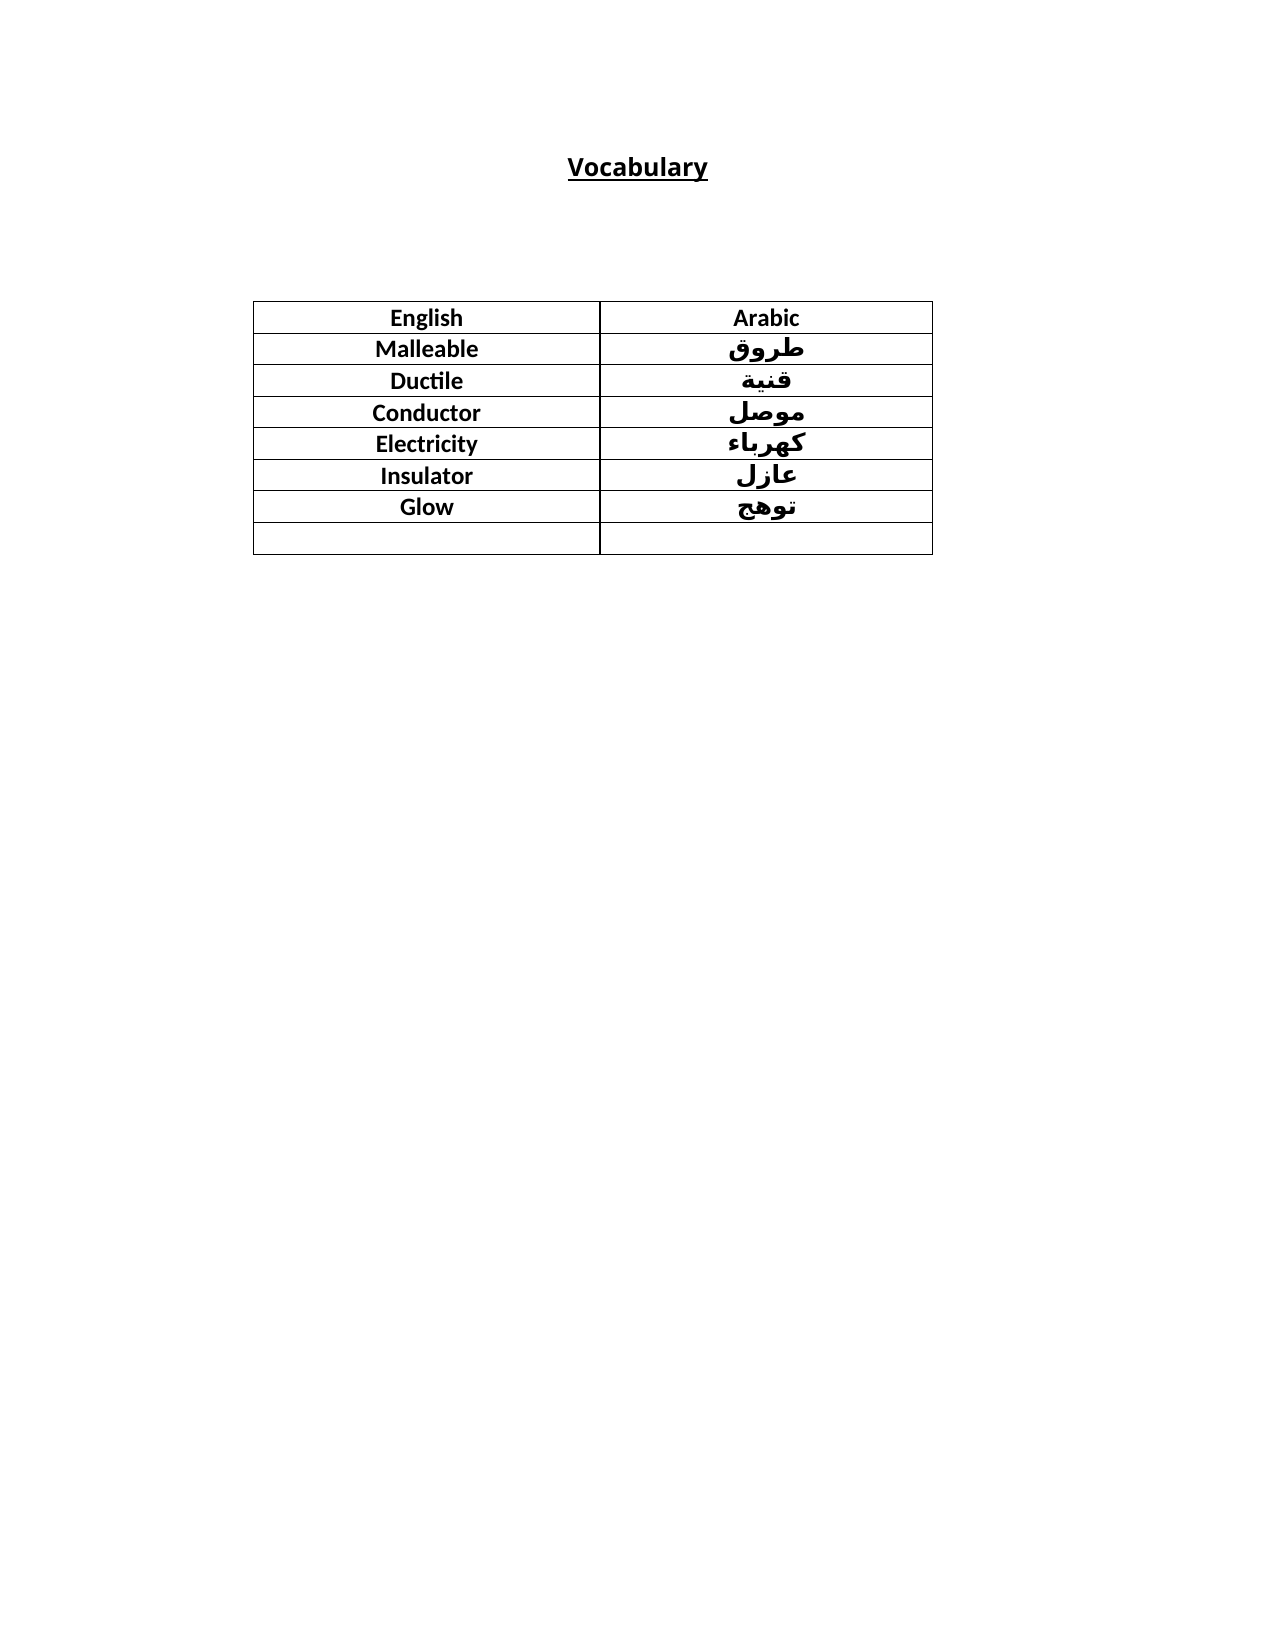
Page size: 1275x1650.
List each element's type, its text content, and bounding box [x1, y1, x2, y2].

table_cell كهرباء [601, 428, 932, 459]
text Vocabulary [150, 150, 1125, 184]
table_header Arabic [601, 302, 932, 332]
table_cell قنية [601, 365, 932, 396]
table_header English [254, 302, 599, 332]
table_cell [254, 523, 599, 553]
table_cell Electricity [254, 428, 599, 459]
table_cell Glow [254, 491, 599, 522]
table_cell Insulator [254, 460, 599, 490]
table_cell توهج [601, 491, 932, 522]
table_cell موصل [601, 397, 932, 427]
table_cell عازل [601, 460, 932, 490]
table_cell طروق [601, 334, 932, 364]
table_cell [601, 523, 932, 553]
table_cell Ductile [254, 365, 599, 396]
table_cell Conductor [254, 397, 599, 427]
table_cell Malleable [254, 334, 599, 364]
